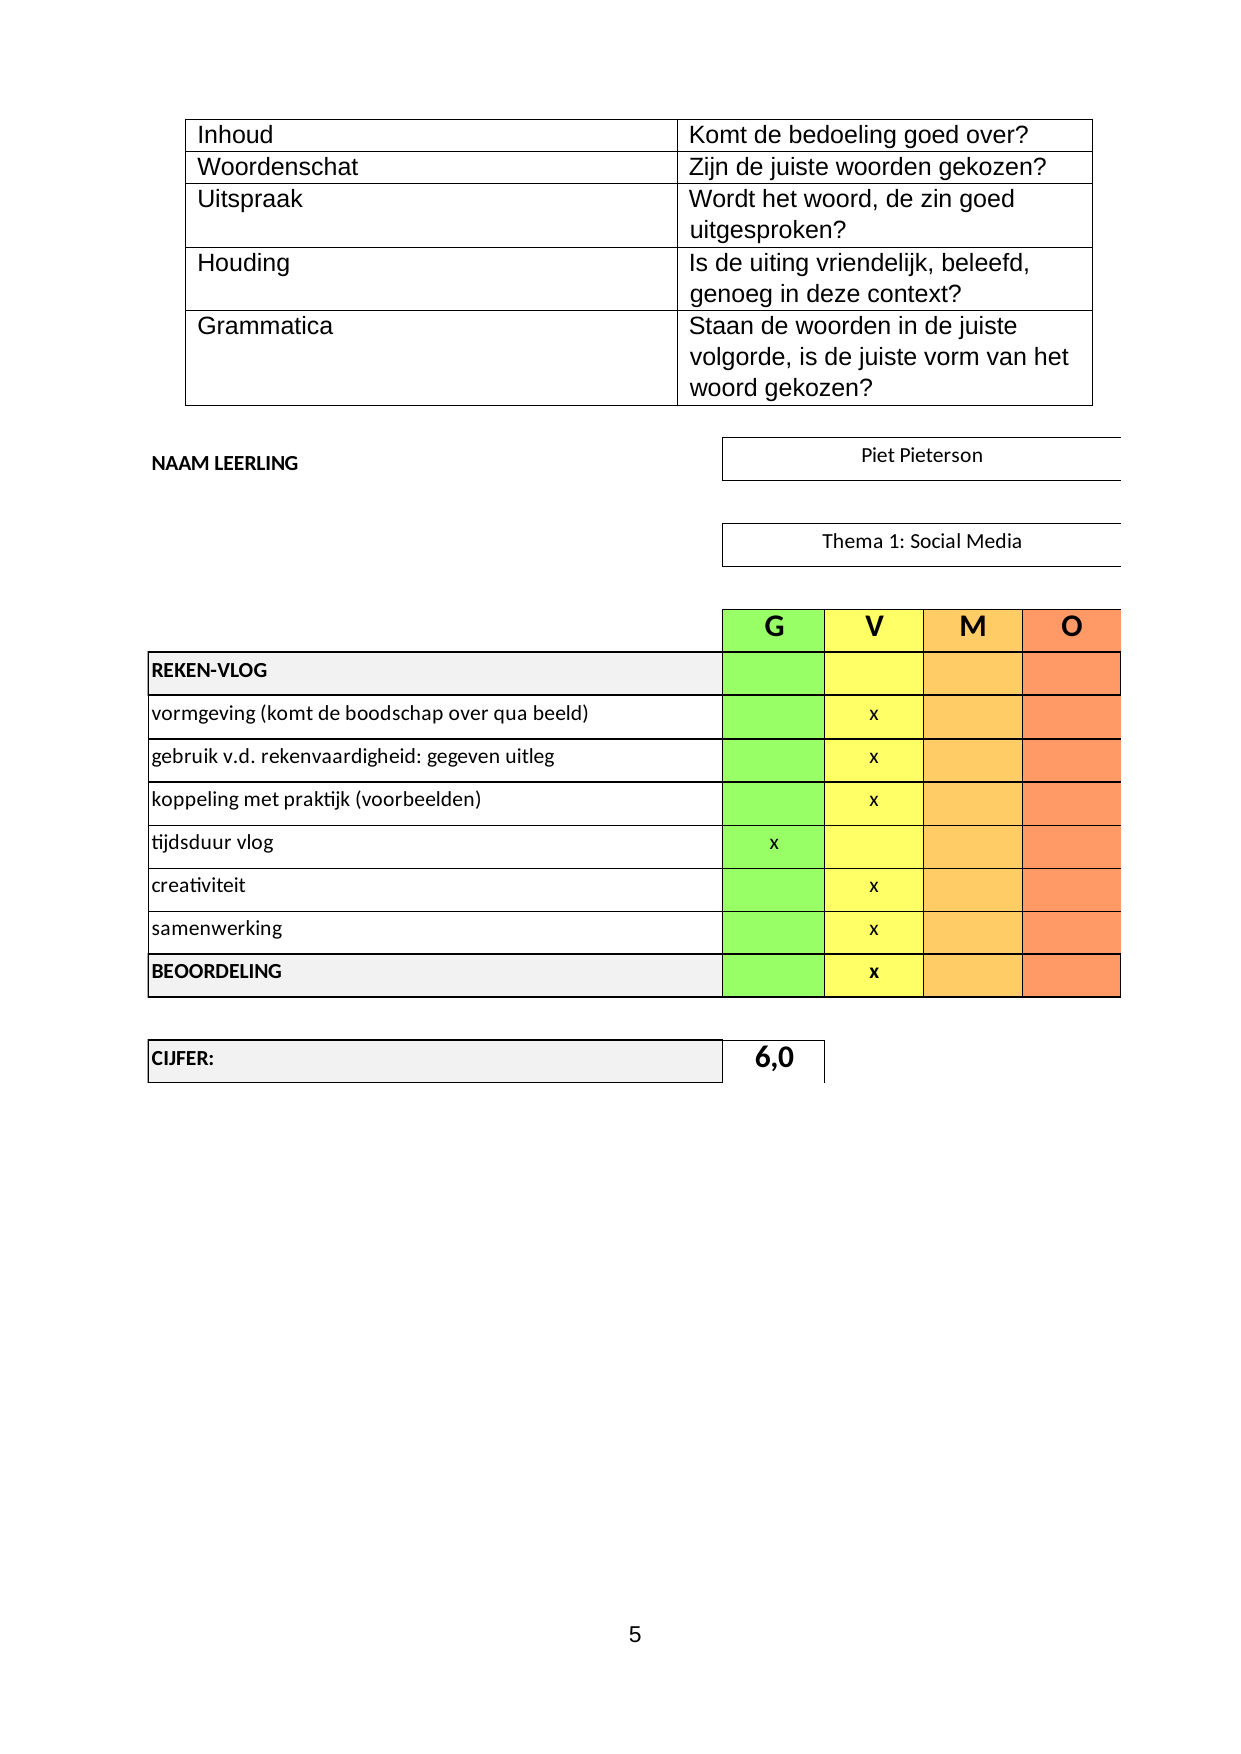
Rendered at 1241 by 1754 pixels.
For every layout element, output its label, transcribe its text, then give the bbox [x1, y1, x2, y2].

table_cell Grammatica [186, 311, 677, 405]
table_cell Zijn de juiste woorden gekozen? [678, 152, 1092, 183]
table_cell Is de uiting vriendelijk, beleefd, genoeg in deze context? [678, 248, 1092, 310]
table_cell Uitspraak [186, 184, 677, 247]
table_header Inhoud [186, 120, 677, 151]
table_header Komt de bedoeling goed over? [678, 120, 1092, 151]
table_cell Woordenschat [186, 152, 677, 183]
table_cell Staan de woorden in de juiste volgorde, is de juiste vorm van het woord gekozen? [678, 311, 1092, 405]
table_cell Wordt het woord, de zin goed uitgesproken? [678, 184, 1092, 247]
table_cell Houding [186, 248, 677, 310]
